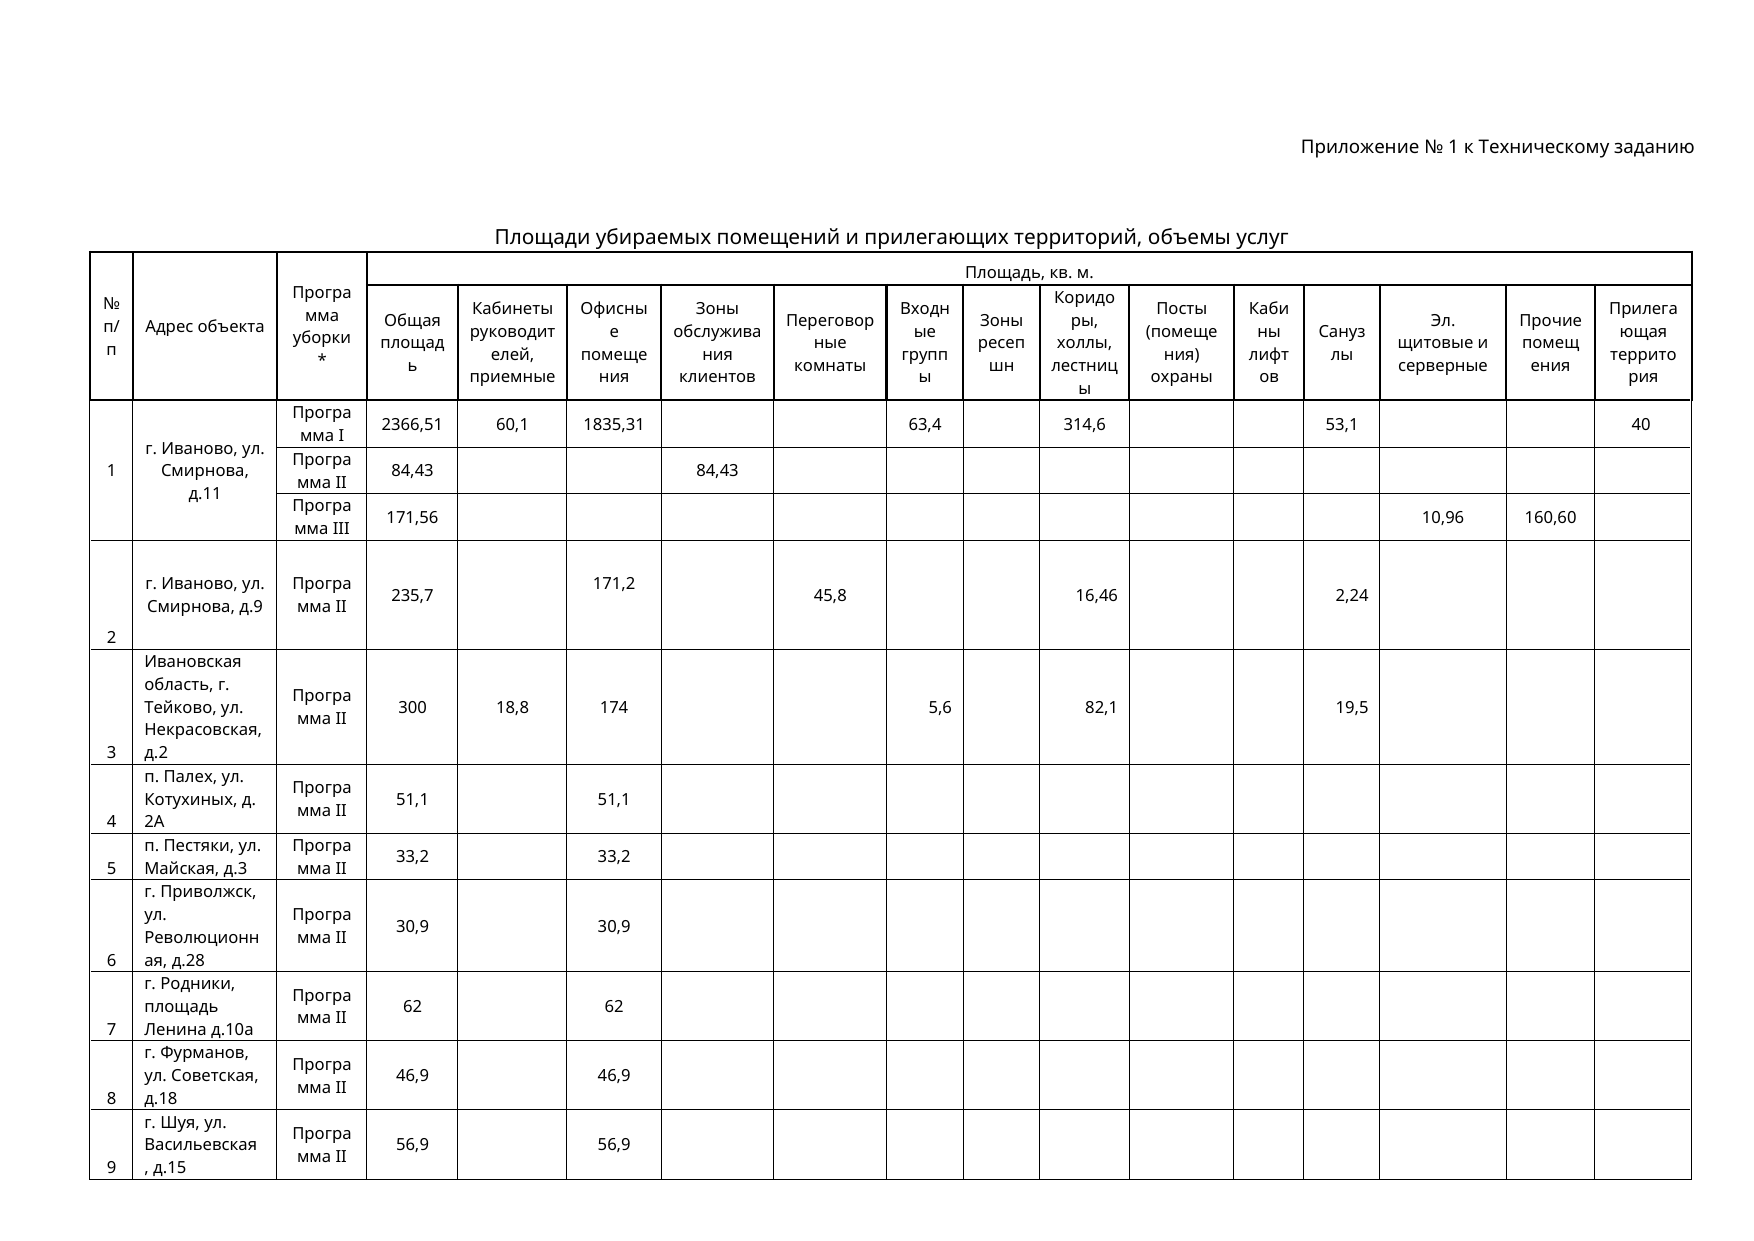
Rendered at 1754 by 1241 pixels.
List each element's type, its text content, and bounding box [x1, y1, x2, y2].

table_cell [1304, 880, 1379, 971]
table_cell 16,46 [1040, 541, 1129, 649]
table_cell [887, 1041, 963, 1109]
table_cell 300 [367, 650, 457, 763]
table_cell 56,9 [367, 1110, 457, 1178]
table_cell 19,5 [1304, 650, 1379, 763]
table_cell [1040, 1110, 1129, 1178]
table_cell [774, 972, 886, 1040]
table_cell [1234, 1110, 1303, 1178]
table_cell [662, 401, 773, 447]
table_cell [1130, 880, 1233, 971]
table_cell 8 [90, 1040, 132, 1109]
table_cell 46,9 [367, 1041, 457, 1109]
table_cell [964, 880, 1039, 971]
table_cell [1040, 448, 1129, 493]
table_cell 40 [1595, 399, 1691, 447]
table_cell [964, 494, 1039, 539]
table_cell п. Пестяки, ул. Майская, д.3 [133, 834, 276, 879]
table_cell [1507, 880, 1594, 971]
text Приложение № 1 к Техническому заданию [900, 133, 1695, 158]
table_header Адрес объекта [134, 253, 276, 399]
table_cell [964, 834, 1039, 879]
table_cell [1130, 541, 1233, 649]
table_cell Общая площадь [368, 286, 457, 399]
table_cell [774, 650, 886, 763]
table_cell [1130, 448, 1233, 493]
table_cell г. Приволжск, ул. Революционная, д.28 [133, 880, 276, 971]
table_cell г. Иваново, ул. Смирнова, д.9 [133, 541, 276, 649]
table_cell [1507, 541, 1594, 649]
table_cell [1507, 834, 1594, 879]
table_cell 33,2 [367, 834, 457, 879]
table_cell 18,8 [458, 650, 566, 763]
table_cell [1380, 401, 1506, 447]
table_cell 62 [567, 972, 661, 1040]
table_cell [1040, 834, 1129, 879]
table_cell Программа II [277, 1041, 366, 1109]
table_cell [1234, 448, 1303, 493]
table_cell [1595, 540, 1691, 649]
table_cell Программа II [277, 880, 366, 971]
table_cell Ивановская область, г. Тейково, ул. Некрасовская, д.2 [133, 650, 276, 763]
table_cell [662, 494, 773, 539]
table_cell Эл. щитовые и серверные [1381, 286, 1505, 399]
table_cell [1507, 1041, 1594, 1109]
table_cell [1304, 494, 1379, 539]
table_header Площадь, кв. м. [368, 253, 1691, 283]
table_cell [458, 1041, 566, 1109]
table_cell [1130, 1041, 1233, 1109]
table_cell [1130, 650, 1233, 763]
table_cell 60,1 [458, 401, 566, 447]
table_cell Входные группы [888, 286, 962, 399]
table_cell г. Иваново, ул. Смирнова, д.11 [133, 401, 276, 539]
table_cell г. Фурманов, ул. Советская, д.18 [133, 1041, 276, 1109]
table_cell [1595, 447, 1691, 493]
table_cell [662, 880, 773, 971]
table_cell [1380, 880, 1506, 971]
table_cell 62 [367, 972, 457, 1040]
table_cell [1304, 1041, 1379, 1109]
table_cell 53,1 [1304, 401, 1379, 447]
table_cell 3 [90, 649, 132, 763]
table_cell 4 [90, 764, 132, 833]
table_cell [662, 834, 773, 879]
table_cell [1595, 971, 1691, 1040]
table_cell [1507, 765, 1594, 833]
table_cell [1234, 1041, 1303, 1109]
table_cell 84,43 [662, 448, 773, 493]
table_cell 51,1 [367, 765, 457, 833]
table_cell Программа I [277, 401, 366, 447]
table_cell Программа II [277, 650, 366, 763]
table_cell [1595, 649, 1691, 763]
table_cell [887, 494, 963, 539]
table_cell [1130, 1110, 1233, 1178]
table_cell [458, 494, 566, 539]
table_cell 84,43 [367, 448, 457, 493]
table_cell [1234, 972, 1303, 1040]
table_cell [964, 448, 1039, 493]
table_cell [1130, 834, 1233, 879]
table_cell [1595, 1040, 1691, 1109]
table_cell [662, 972, 773, 1040]
table_cell [774, 401, 886, 447]
table_cell [1234, 834, 1303, 879]
table_cell [964, 972, 1039, 1040]
table_cell [1595, 493, 1691, 539]
table_cell 33,2 [567, 834, 661, 879]
table_cell [774, 1041, 886, 1109]
table_cell [964, 1041, 1039, 1109]
table_cell [1380, 1110, 1506, 1178]
table_cell [1507, 650, 1594, 763]
table_cell [1380, 541, 1506, 649]
table_cell [458, 880, 566, 971]
table_cell [887, 541, 963, 649]
table_cell Программа II [277, 765, 366, 833]
table_cell [964, 541, 1039, 649]
table_cell [1234, 650, 1303, 763]
table_cell п. Палех, ул. Котухиных, д. 2А [133, 765, 276, 833]
table_cell [458, 448, 566, 493]
table_cell [662, 1110, 773, 1178]
table_cell [1380, 650, 1506, 763]
table_cell 160,60 [1507, 494, 1594, 539]
table_cell [964, 1110, 1039, 1178]
table_cell [567, 494, 661, 539]
table_cell [1130, 401, 1233, 447]
table_cell [1380, 448, 1506, 493]
table_cell 30,9 [567, 880, 661, 971]
table_cell [1234, 541, 1303, 649]
table_cell [1595, 833, 1691, 879]
table_cell [1507, 1110, 1594, 1178]
table_cell Посты (помещения) охраны [1130, 286, 1233, 399]
table_cell [1130, 972, 1233, 1040]
table_cell [964, 650, 1039, 763]
table_cell 56,9 [567, 1110, 661, 1178]
table_cell [1595, 879, 1691, 971]
table_cell 2,24 [1304, 541, 1379, 649]
table_cell [458, 1110, 566, 1178]
table_cell 1835,31 [567, 401, 661, 447]
table_cell [1304, 972, 1379, 1040]
table_cell 6 [90, 879, 132, 971]
table_cell [1040, 765, 1129, 833]
table_cell [1040, 1041, 1129, 1109]
table_header Программа уборки* [278, 253, 366, 399]
table_cell [1595, 764, 1691, 833]
table_cell 2366,51 [367, 401, 457, 447]
table_cell г. Шуя, ул. Васильевская , д.15 [133, 1110, 276, 1178]
table_cell [1234, 401, 1303, 447]
table_cell 314,6 [1040, 401, 1129, 447]
table_cell 171,56 [367, 494, 457, 539]
table_cell [1130, 494, 1233, 539]
table_cell Офисные помещения [568, 286, 660, 399]
table_cell [1380, 972, 1506, 1040]
table_cell [1130, 765, 1233, 833]
table_cell [1234, 880, 1303, 971]
table_cell [887, 1110, 963, 1178]
table_cell [1595, 1109, 1691, 1178]
table_cell 235,7 [367, 541, 457, 649]
table_cell [662, 765, 773, 833]
table_cell Кабины лифтов [1235, 286, 1303, 399]
table_cell 63,4 [887, 401, 963, 447]
table_cell [774, 834, 886, 879]
table_cell Программа II [277, 972, 366, 1040]
table_cell [567, 448, 661, 493]
table_cell Программа II [277, 448, 366, 493]
table_cell 1 [90, 401, 132, 539]
table_cell [774, 880, 886, 971]
table_cell Зоны ресепшн [964, 286, 1039, 399]
table_cell Программа II [277, 834, 366, 879]
table_cell [458, 765, 566, 833]
table_cell [887, 765, 963, 833]
table_cell г. Родники, площадь Ленина д.10а [133, 972, 276, 1040]
table_cell [458, 541, 566, 649]
table_cell [1234, 765, 1303, 833]
table_cell 171,2 [567, 541, 661, 649]
table_cell [1234, 494, 1303, 539]
table_cell [1507, 401, 1594, 447]
table_cell [774, 1110, 886, 1178]
table_cell [662, 1041, 773, 1109]
table_cell [887, 834, 963, 879]
table_cell 10,96 [1380, 494, 1506, 539]
table_cell 5,6 [887, 650, 963, 763]
table_cell [662, 650, 773, 763]
table_cell Программа III [277, 494, 366, 539]
table_cell [1304, 1110, 1379, 1178]
table_cell 5 [90, 833, 132, 879]
table_cell 9 [90, 1109, 132, 1178]
table_cell 7 [90, 971, 132, 1040]
table_cell [1304, 448, 1379, 493]
table_cell [774, 765, 886, 833]
table_cell 46,9 [567, 1041, 661, 1109]
table_cell [774, 448, 886, 493]
table_cell [887, 880, 963, 971]
table_cell [1507, 448, 1594, 493]
table_cell Санузлы [1305, 286, 1379, 399]
table_cell Зоны обслуживания клиентов [662, 286, 773, 399]
table_cell Переговорные комнаты [775, 286, 885, 399]
table_cell [1304, 765, 1379, 833]
table_cell Кабинеты руководителей, приемные [459, 286, 566, 399]
table_cell [1380, 1041, 1506, 1109]
table_cell [1380, 834, 1506, 879]
table_cell [1040, 880, 1129, 971]
table_cell [458, 972, 566, 1040]
table_cell [774, 494, 886, 539]
table_cell Прилегающая территория [1596, 286, 1691, 399]
table_cell 174 [567, 650, 661, 763]
table_cell 2 [90, 540, 132, 649]
table_cell [1040, 494, 1129, 539]
table_cell [662, 541, 773, 649]
table_cell [458, 834, 566, 879]
text Площади убираемых помещений и прилегающих территорий, объемы услуг [89, 222, 1695, 251]
table_cell Программа II [277, 541, 366, 649]
table_cell 30,9 [367, 880, 457, 971]
table_cell 51,1 [567, 765, 661, 833]
table_header № п/п [91, 253, 132, 399]
table_cell Программа II [277, 1110, 366, 1178]
table_cell [1507, 972, 1594, 1040]
table_cell [887, 448, 963, 493]
table_cell [964, 401, 1039, 447]
table_cell 82,1 [1040, 650, 1129, 763]
table_cell [1040, 972, 1129, 1040]
table_cell [1304, 834, 1379, 879]
table_cell Коридоры, холлы, лестницы [1041, 286, 1128, 399]
table_cell 45,8 [774, 541, 886, 649]
table_cell [887, 972, 963, 1040]
table_cell [964, 765, 1039, 833]
table_cell Прочие помещения [1507, 286, 1594, 399]
table_cell [1380, 765, 1506, 833]
